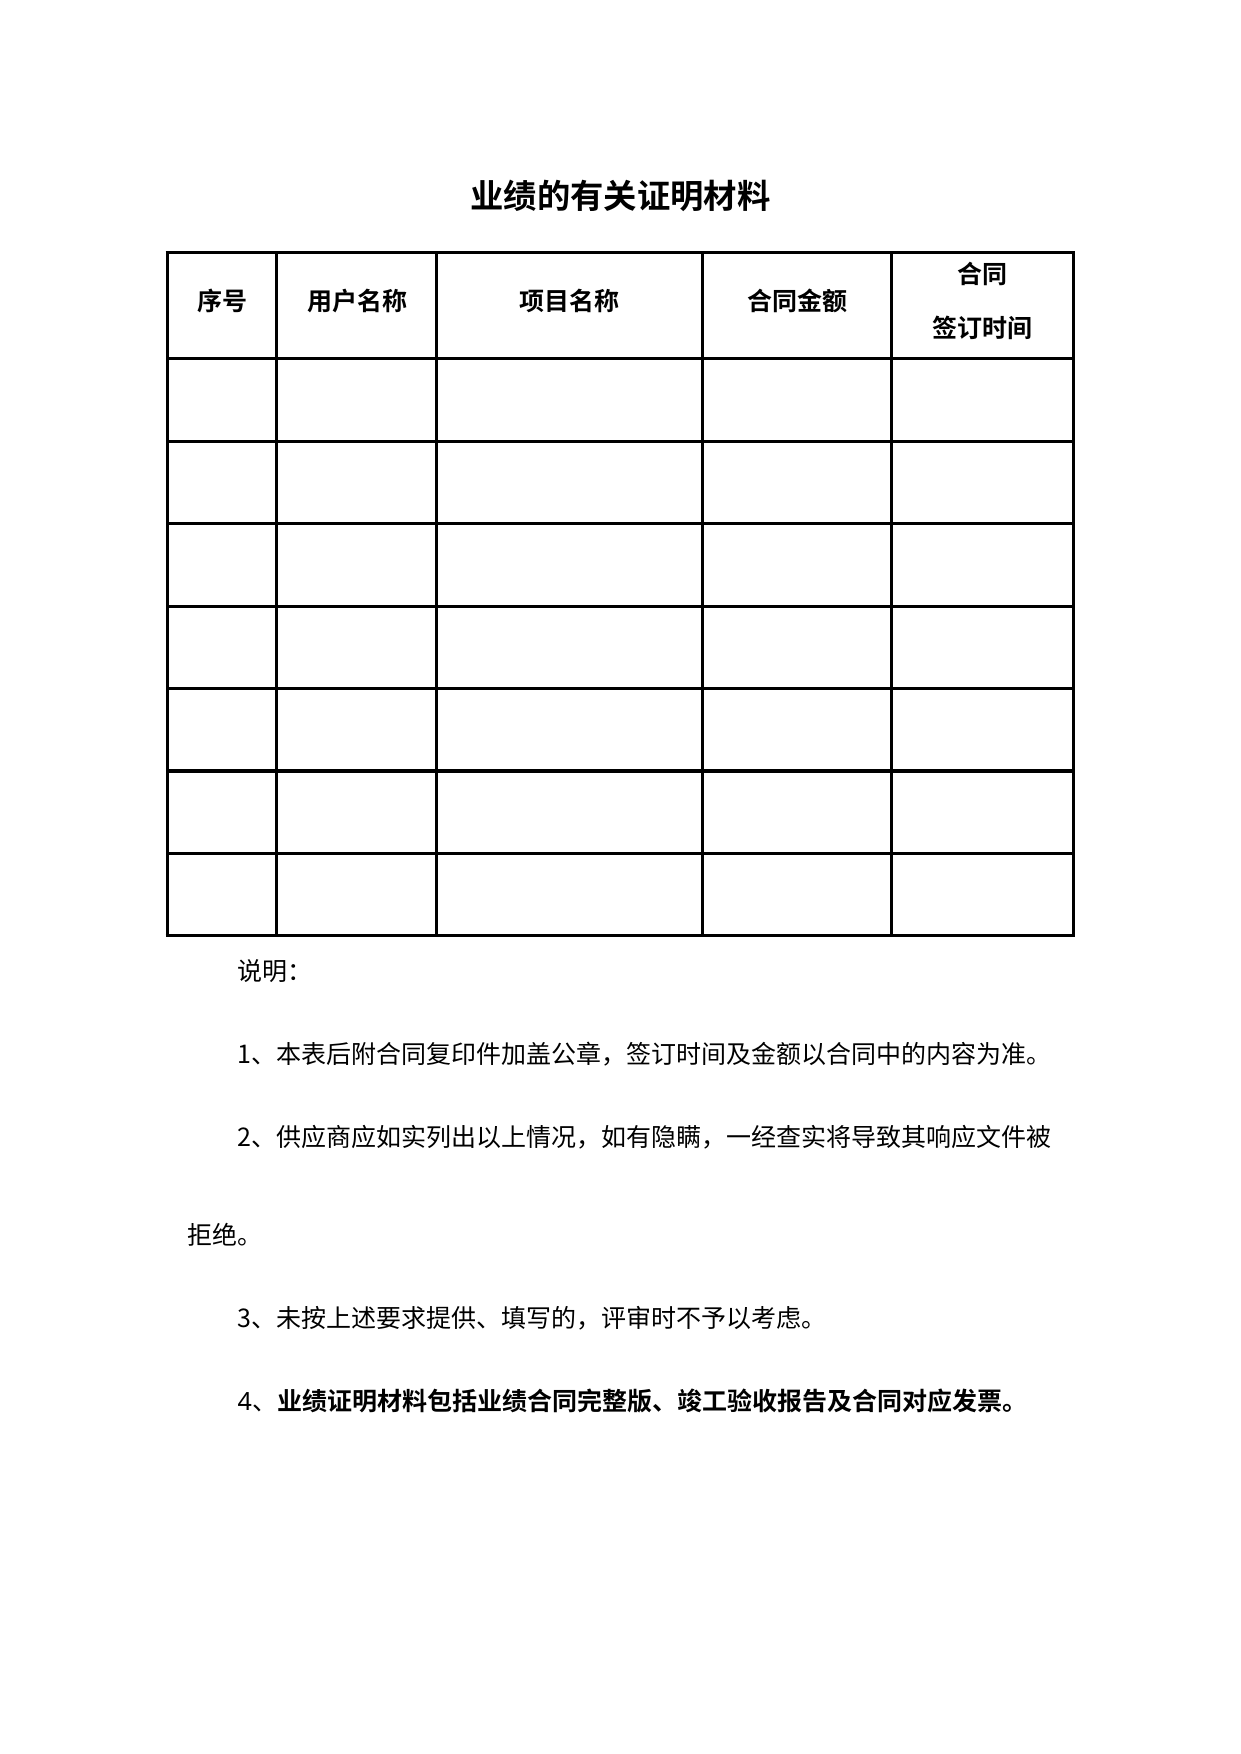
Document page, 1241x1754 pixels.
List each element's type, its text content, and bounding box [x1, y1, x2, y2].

table_header 合同 签订时间 [893, 254, 1072, 357]
table_cell [704, 608, 890, 687]
table_cell [278, 855, 435, 934]
table_cell [704, 690, 890, 769]
table_cell [169, 773, 275, 852]
table_cell [438, 690, 701, 769]
table_cell [169, 360, 275, 440]
table_cell [704, 773, 890, 852]
table_cell [169, 443, 275, 522]
table_cell [278, 690, 435, 769]
table_header 用户名称 [278, 254, 435, 357]
table_cell [893, 360, 1072, 440]
subtitle 业绩的有关证明材料 [187, 162, 1053, 227]
text 说明： [187, 937, 1053, 1002]
table_cell [438, 855, 701, 934]
table_cell [169, 690, 275, 769]
table_cell [438, 360, 701, 440]
table_cell [704, 360, 890, 440]
table_cell [438, 773, 701, 852]
table_header 序号 [169, 254, 275, 357]
table_cell [169, 608, 275, 687]
table_cell [278, 773, 435, 852]
table_cell [893, 855, 1072, 934]
table_cell [278, 525, 435, 604]
table_header 项目名称 [438, 254, 701, 357]
table_cell [169, 855, 275, 934]
table_header 合同金额 [704, 254, 890, 357]
table_cell [438, 525, 701, 604]
table_cell [893, 690, 1072, 769]
table_cell [704, 855, 890, 934]
table_cell [278, 443, 435, 522]
table_cell [893, 608, 1072, 687]
table_cell [704, 443, 890, 522]
table_cell [278, 608, 435, 687]
text 4、业绩证明材料包括业绩合同完整版、竣工验收报告及合同对应发票。 [187, 1367, 1053, 1432]
text 2、供应商应如实列出以上情况，如有隐瞒，一经查实将导致其响应文件被拒绝。 [187, 1103, 1053, 1266]
table_cell [893, 525, 1072, 604]
table_cell [704, 525, 890, 604]
text 3、未按上述要求提供、填写的，评审时不予以考虑。 [187, 1284, 1053, 1349]
table_cell [438, 608, 701, 687]
table_cell [278, 360, 435, 440]
table_cell [893, 443, 1072, 522]
table_cell [438, 443, 701, 522]
table_cell [169, 525, 275, 604]
text 1、本表后附合同复印件加盖公章，签订时间及金额以合同中的内容为准。 [187, 1020, 1053, 1085]
table_cell [893, 773, 1072, 852]
